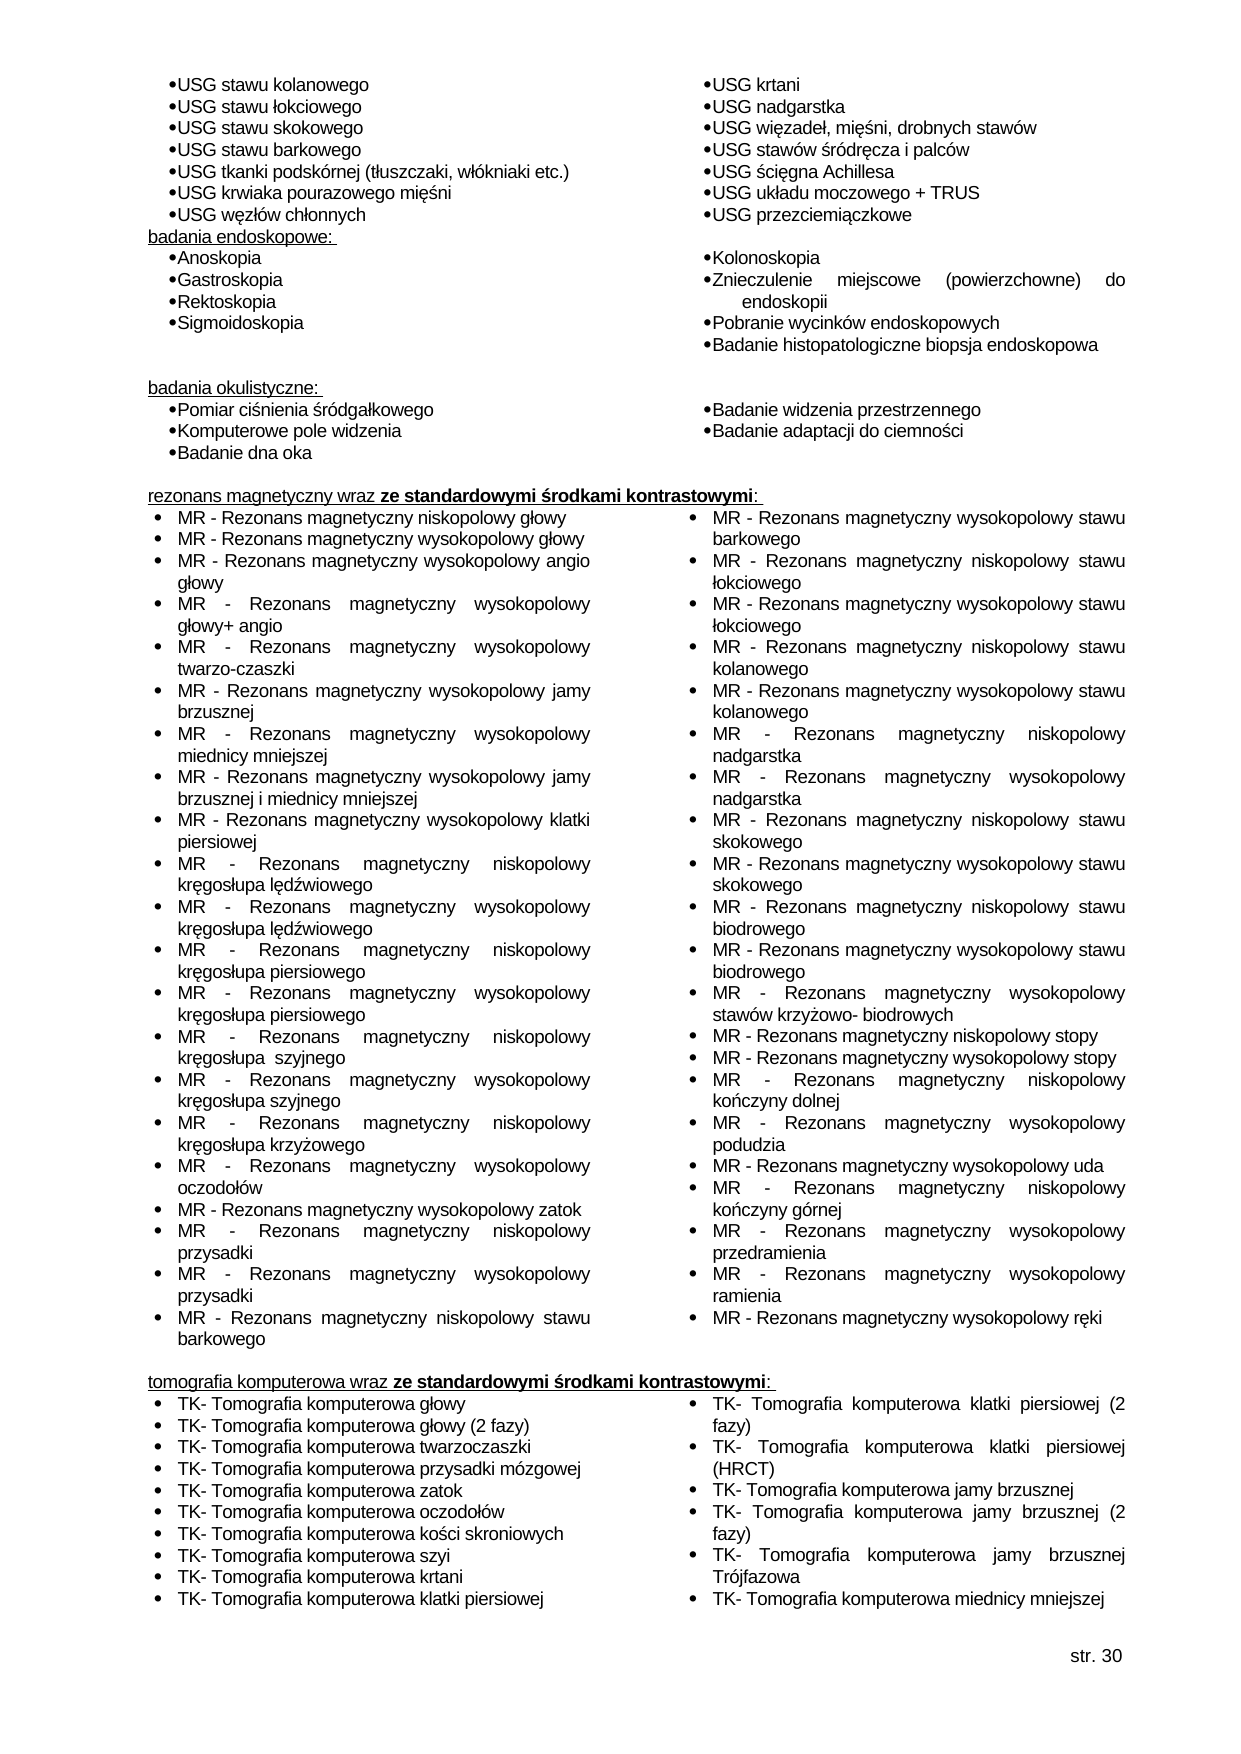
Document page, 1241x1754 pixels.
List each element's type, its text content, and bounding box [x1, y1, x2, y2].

list TK- Tomografia komputerowa klatki piersiowej [154, 1588, 591, 1609]
list MR - Rezonans magnetyczny niskopolowy stawu biodrowego [689, 896, 1126, 939]
list TK- Tomografia komputerowa jamy brzusznej (2 fazy) [689, 1501, 1126, 1544]
list MR - Rezonans magnetyczny niskopolowy nadgarstka [689, 723, 1126, 766]
text badania okulistyczne: [148, 377, 1122, 398]
list MR - Rezonans magnetyczny niskopolowy kończyny górnej [689, 1177, 1126, 1220]
list MR - Rezonans magnetyczny wysokopolowy zatok [154, 1198, 591, 1220]
text rezonans magnetyczny wraz ze standardowymi środkami kontrastowymi: [148, 485, 1122, 507]
list MR - Rezonans magnetyczny wysokopolowy stawu kolanowego [689, 679, 1126, 723]
list MR - Rezonans magnetyczny niskopolowy stawu łokciowego [689, 550, 1126, 593]
list Pomiar ciśnienia śródgałkowego [169, 398, 591, 420]
list TK- Tomografia komputerowa zatok [154, 1479, 591, 1501]
list MR - Rezonans magnetyczny wysokopolowy jamy brzusznej i miednicy mniejszej [154, 766, 591, 809]
list MR - Rezonans magnetyczny wysokopolowy klatki piersiowej [154, 809, 591, 852]
list Badanie dna oka [169, 442, 591, 463]
list Sigmoidoskopia [169, 312, 591, 334]
list MR - Rezonans magnetyczny wysokopolowy jamy brzusznej [154, 679, 591, 723]
list TK- Tomografia komputerowa klatki piersiowej (2 fazy) [689, 1393, 1126, 1436]
list USG nadgarstka [704, 96, 1126, 117]
list MR - Rezonans magnetyczny wysokopolowy stawu skokowego [689, 852, 1126, 896]
list MR - Rezonans magnetyczny wysokopolowy kręgosłupa piersiowego [154, 982, 591, 1025]
list Badanie adaptacji do ciemności [704, 420, 1126, 442]
list MR - Rezonans magnetyczny niskopolowy głowy [154, 507, 591, 528]
list MR - Rezonans magnetyczny niskopolowy stawu skokowego [689, 809, 1126, 852]
list TK- Tomografia komputerowa oczodołów [154, 1501, 591, 1523]
list TK- Tomografia komputerowa szyi [154, 1544, 591, 1566]
list MR - Rezonans magnetyczny niskopolowy kręgosłupa krzyżowego [154, 1112, 591, 1155]
list MR - Rezonans magnetyczny wysokopolowy stawów krzyżowo- biodrowych [689, 982, 1126, 1025]
list MR - Rezonans magnetyczny wysokopolowy przedramienia [689, 1220, 1126, 1263]
list USG krwiaka pourazowego mięśni [169, 182, 591, 204]
list USG stawu skokowego [169, 117, 591, 139]
list TK- Tomografia komputerowa jamy brzusznej [689, 1479, 1126, 1501]
list MR - Rezonans magnetyczny niskopolowy kręgosłupa piersiowego [154, 939, 591, 982]
text tomografia komputerowa wraz ze standardowymi środkami kontrastowymi: [148, 1371, 1122, 1393]
list TK- Tomografia komputerowa przysadki mózgowej [154, 1458, 591, 1479]
list USG przezciemiączkowe [704, 204, 1126, 226]
list MR - Rezonans magnetyczny wysokopolowy kręgosłupa lędźwiowego [154, 896, 591, 939]
list TK- Tomografia komputerowa miednicy mniejszej [689, 1587, 1126, 1609]
list MR - Rezonans magnetyczny wysokopolowy uda [689, 1155, 1126, 1177]
list MR - Rezonans magnetyczny wysokopolowy stopy [689, 1047, 1126, 1069]
list MR - Rezonans magnetyczny wysokopolowy stawu barkowego [689, 507, 1126, 550]
list MR - Rezonans magnetyczny wysokopolowy podudzia [689, 1112, 1126, 1155]
list Rektoskopia [169, 290, 591, 312]
list USG stawu łokciowego [169, 96, 591, 117]
list MR - Rezonans magnetyczny wysokopolowy miednicy mniejszej [154, 723, 591, 766]
list Znieczulenie miejscowe (powierzchowne) do endoskopii [704, 269, 1126, 312]
list USG tkanki podskórnej (tłuszczaki, włókniaki etc.) [169, 161, 591, 182]
list TK- Tomografia komputerowa kości skroniowych [154, 1523, 591, 1544]
list USG stawu barkowego [169, 139, 591, 161]
list USG węzłów chłonnych [169, 204, 591, 226]
list MR - Rezonans magnetyczny niskopolowy stawu barkowego [154, 1306, 591, 1350]
list TK- Tomografia komputerowa głowy (2 fazy) [154, 1414, 591, 1436]
list MR - Rezonans magnetyczny niskopolowy stawu kolanowego [689, 636, 1126, 679]
list MR - Rezonans magnetyczny wysokopolowy ręki [689, 1306, 1126, 1328]
list MR - Rezonans magnetyczny wysokopolowy ramienia [689, 1263, 1126, 1306]
list Gastroskopia [169, 269, 591, 290]
list MR - Rezonans magnetyczny wysokopolowy głowy [154, 528, 591, 550]
list USG stawów śródręcza i palców [704, 139, 1126, 161]
list USG układu moczowego + TRUS [704, 182, 1126, 204]
list Pobranie wycinków endoskopowych [704, 312, 1126, 334]
list MR - Rezonans magnetyczny wysokopolowy angio głowy [154, 550, 591, 593]
list USG więzadeł, mięśni, drobnych stawów [704, 117, 1126, 139]
list Komputerowe pole widzenia [169, 420, 591, 442]
list MR - Rezonans magnetyczny niskopolowy stopy [689, 1025, 1126, 1047]
list MR - Rezonans magnetyczny wysokopolowy stawu łokciowego [689, 593, 1126, 636]
list USG ścięgna Achillesa [704, 161, 1126, 182]
list MR - Rezonans magnetyczny niskopolowy kręgosłupa szyjnego [154, 1025, 591, 1069]
list Badanie histopatologiczne biopsja endoskopowa [704, 334, 1126, 355]
list MR - Rezonans magnetyczny wysokopolowy stawu biodrowego [689, 939, 1126, 982]
list Kolonoskopia [704, 247, 1126, 269]
list TK- Tomografia komputerowa jamy brzusznej Trójfazowa [689, 1544, 1126, 1587]
list MR - Rezonans magnetyczny wysokopolowy przysadki [154, 1263, 591, 1306]
list USG stawu kolanowego [169, 74, 591, 96]
list Anoskopia [169, 247, 591, 269]
list TK- Tomografia komputerowa twarzoczaszki [154, 1436, 591, 1458]
list TK- Tomografia komputerowa krtani [154, 1566, 591, 1588]
list TK- Tomografia komputerowa klatki piersiowej (HRCT) [689, 1436, 1126, 1479]
text badania endoskopowe: [148, 226, 1122, 247]
list MR - Rezonans magnetyczny wysokopolowy kręgosłupa szyjnego [154, 1069, 591, 1112]
list MR - Rezonans magnetyczny wysokopolowy głowy+ angio [154, 593, 591, 636]
list MR - Rezonans magnetyczny wysokopolowy nadgarstka [689, 766, 1126, 809]
list TK- Tomografia komputerowa głowy [154, 1393, 591, 1414]
list MR - Rezonans magnetyczny niskopolowy kończyny dolnej [689, 1069, 1126, 1112]
list MR - Rezonans magnetyczny niskopolowy przysadki [154, 1220, 591, 1263]
list MR - Rezonans magnetyczny wysokopolowy oczodołów [154, 1155, 591, 1198]
list MR - Rezonans magnetyczny wysokopolowy twarzo-czaszki [154, 636, 591, 679]
list Badanie widzenia przestrzennego [704, 398, 1126, 420]
list MR - Rezonans magnetyczny niskopolowy kręgosłupa lędźwiowego [154, 852, 591, 896]
list USG krtani [704, 74, 1126, 96]
